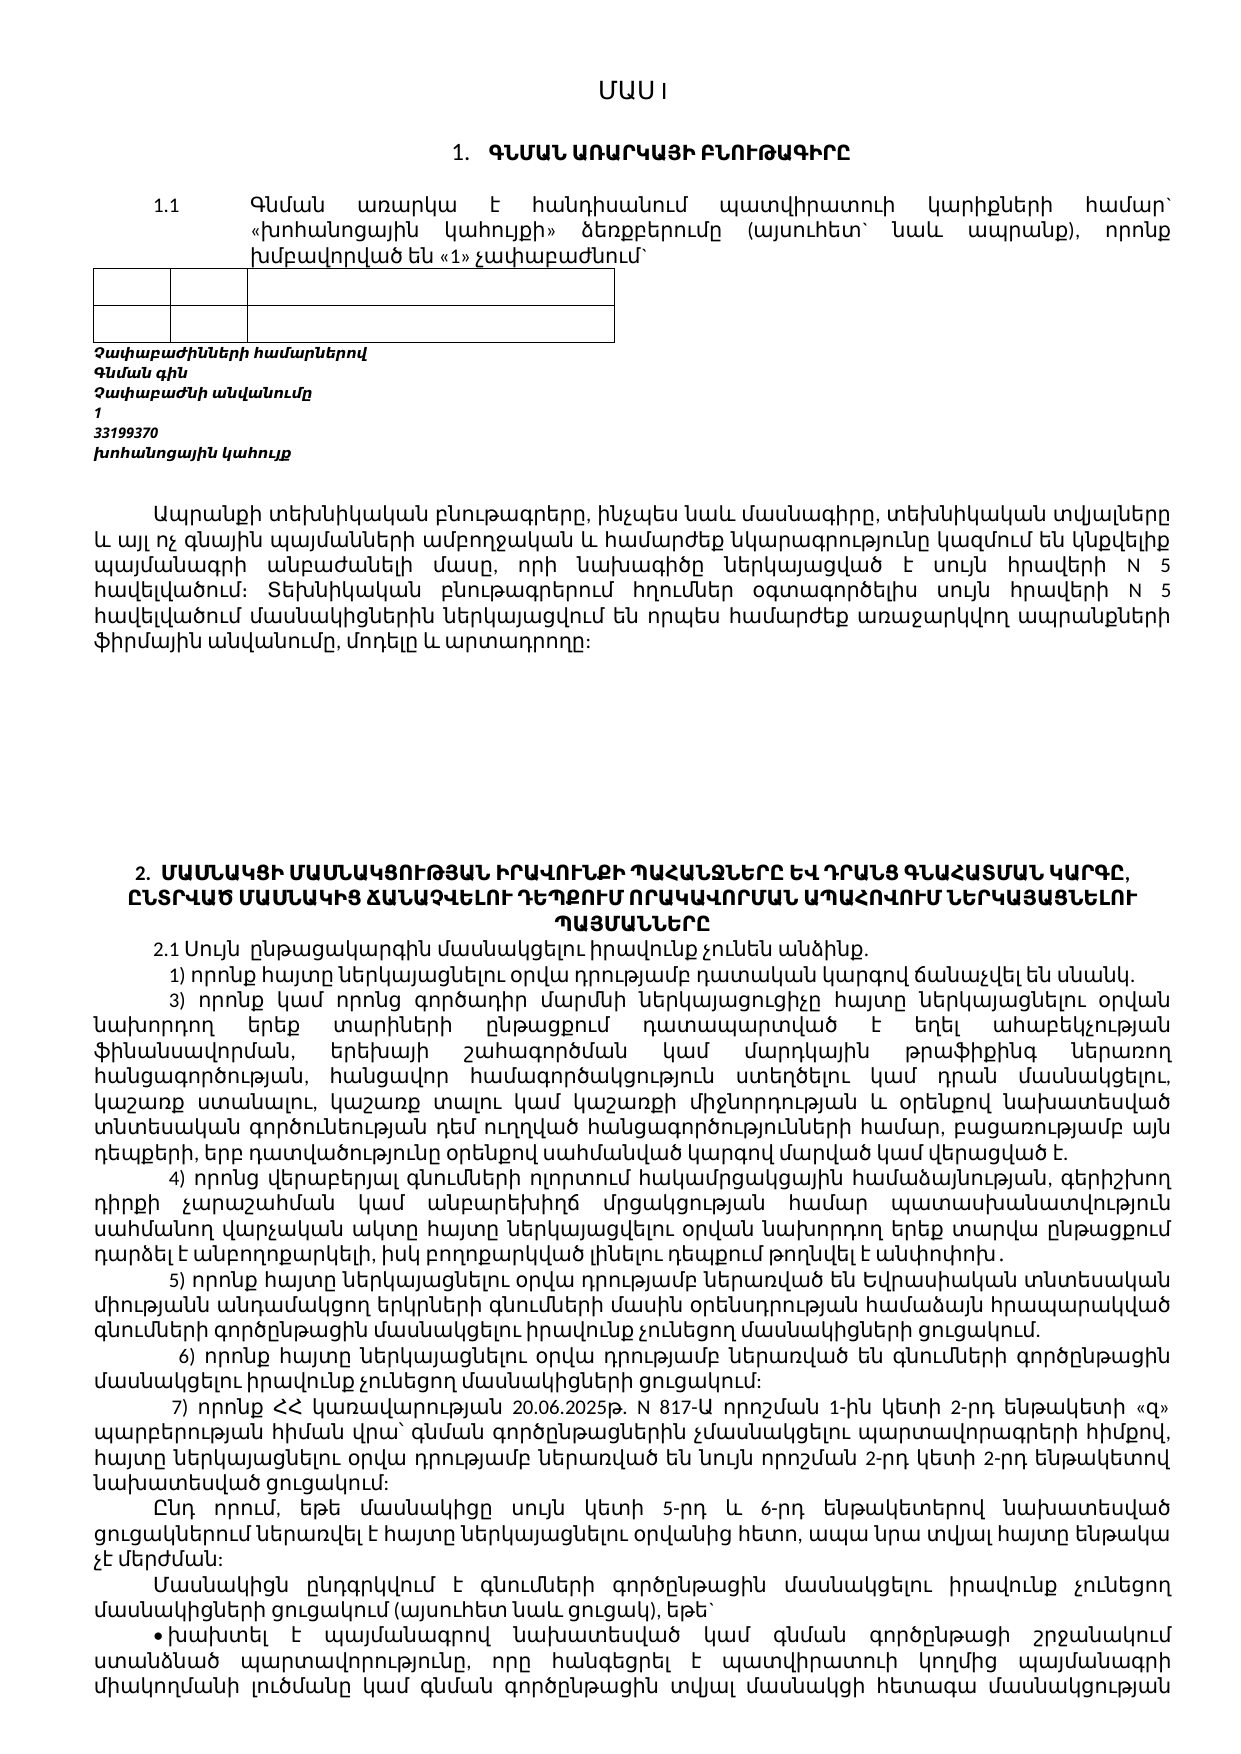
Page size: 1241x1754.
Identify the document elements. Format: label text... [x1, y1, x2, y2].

text 3) որոնք կամ որոնց գործադիր մարմնի ներկայացուցիչը հայտը ներկայացնելու օրվան նախորդող երեք տարիների ընթացքում դատապարտված է եղել ահաբեկչության ֆինանսավորման, երեխայի շահագործման կամ մարդկային թրաֆիքինգ ներառող հանցագործության, հանցավոր համագործակցություն ստեղծելու կամ դրան մասնակցելու, կաշառք ստանալու, կաշառք տալու կամ կաշառքի միջնորդության և օրենքով նախատեսված տնտեսական գործունեության դեմ ուղղված հանցագործությունների համար, բացառությամբ այն դեպքերի, երբ դատվածությունը օրենքով սահմանված կարգով մարված կամ վերացված է. [94, 987, 1171, 1165]
text ՄԱՍ I [94, 75, 1171, 106]
text Մասնակիցն ընդգրկվում է գնումների գործընթացին մասնակցելու իրավունք չունեցող մասնակիցների ցուցակում (այսուհետ նաև ցուցակ), եթե` [94, 1572, 1171, 1623]
text 4) որոնց վերաբերյալ գնումների ոլորտում հակամրցակցային համաձայնության, գերիշխող դիրքի չարաշահման կամ անբարեխիղճ մրցակցության համար պատասխանատվություն սահմանող վարչական ակտը հայտը ներկայացվելու օրվան նախորդող երեք տարվա ընթացքում դարձել է անբողոքարկելի, իսկ բողոքարկված լինելու դեպքում թողնվել է անփոփոխ․ [94, 1165, 1171, 1267]
text 1) որոնք հայտը ներկայացնելու օրվա դրությամբ դատական կարգով ճանաչվել են սնանկ. [94, 962, 1171, 987]
text 5) որոնք հայտը ներկայացնելու օրվա դրությամբ ներառված են Եվրասիական տնտեսական միությանն անդամակցող երկրների գնումների մասին օրենսդրության համաձայն հրապարակված գնումների գործընթացին մասնակցելու իրավունք չունեցող մասնակիցների ցուցակում. [94, 1267, 1171, 1343]
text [94, 1623, 1171, 1699]
text 6) որոնք հայտը ներկայացնելու օրվա դրությամբ ներառված են գնումների գործընթացին մասնակցելու իրավունք չունեցող մասնակիցների ցուցակում: [94, 1343, 1171, 1394]
subtitle Գնման առարկա է հանդիսանում պատվիրատուի կարիքների համար` «խոհանոցային կահույքի» ձեռքբերումը (այսուհետ` նաև ապրանք), որոնք խմբավորված են «1» չափաբաժնում` [153, 192, 1171, 268]
text 2. ՄԱՍՆԱԿՑԻ ՄԱՍՆԱԿՑՈՒԹՅԱՆ ԻՐԱՎՈՒՆՔԻ ՊԱՀԱՆՋՆԵՐԸ ԵՎ ԴՐԱՆՑ ԳՆԱՀԱՏՄԱՆ ԿԱՐԳԸ, ԸՆՏՐՎԱԾ ՄԱՍՆԱԿԻՑ ՃԱՆԱՉՎԵԼՈՒ ԴԵՊՔՈՒՄ ՈՐԱԿԱՎՈՐՄԱՆ ԱՊԱՀՈՎՈՒՄ ՆԵՐԿԱՅԱՑՆԵԼՈՒ ՊԱՅՄԱՆՆԵՐԸ [94, 860, 1171, 936]
text Ապրանքի տեխնիկական բնութագրերը, ինչպես նաև մասնագիրը, տեխնիկական տվյալները և այլ ոչ գնային պայմանների ամբողջական և համարժեք նկարագրությունը կազմում են կնքվելիք պայմանագրի անբաժանելի մասը, որի նախագիծը ներկայացված է սույն հրավերի N 5 հավելվածում։ Տեխնիկական բնութագրերում հղումներ օգտագործելիս սույն հրավերի N 5 հավելվածում մասնակիցներին ներկայացվում են որպես համարժեք առաջարկվող ապրանքների ֆիրմային անվանումը, մոդելը և արտադրողը: [94, 501, 1171, 654]
text Ընդ որում, եթե մասնակիցը սույն կետի 5-րդ և 6-րդ ենթակետերով նախատեսված ցուցակներում ներառվել է հայտը ներկայացնելու օրվանից հետո, ապա նրա տվյալ հայտը ենթակա չէ մերժման: [94, 1496, 1171, 1572]
list ԳՆՄԱՆ ԱՌԱՐԿԱՅԻ ԲՆՈՒԹԱԳԻՐԸ [131, 136, 1171, 167]
text 2.1 Սույն ընթացակարգին մասնակցելու իրավունք չունեն անձինք. [94, 936, 1171, 962]
text 7) որոնք ՀՀ կառավարության 20.06.2025թ. N 817-Ա որոշման 1-ին կետի 2-րդ ենթակետի «զ» պարբերության հիման վրա՝ գնման գործընթացներին չմասնակցելու պարտավորագրերի հիմքով, հայտը ներկայացնելու օրվա դրությամբ ներառված են նույն որոշման 2-րդ կետի 2-րդ ենթակետով նախատեսված ցուցակում: [94, 1394, 1171, 1496]
